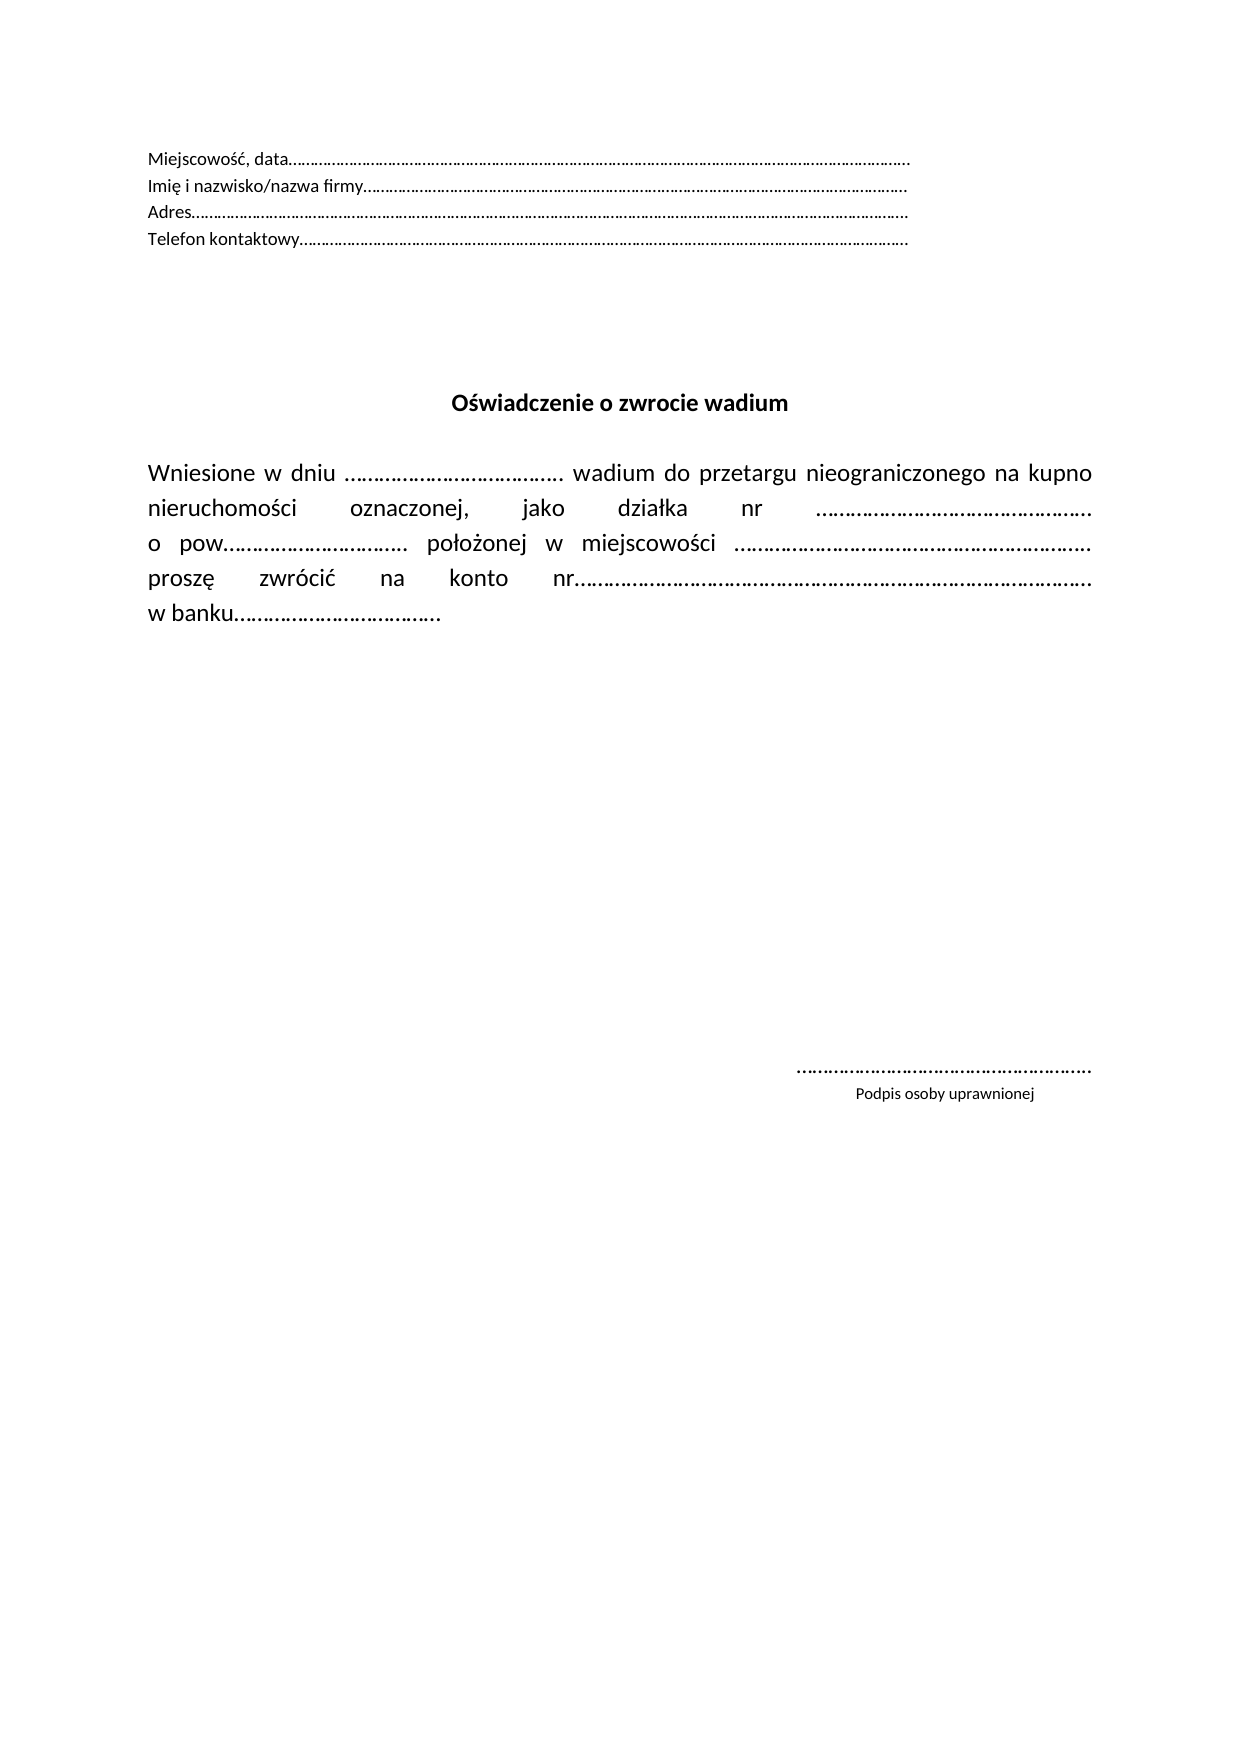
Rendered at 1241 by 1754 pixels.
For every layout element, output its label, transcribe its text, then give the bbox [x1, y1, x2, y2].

text Wniesione w dniu ……………………………….. wadium do przetargu nieograniczonego na kupno nieruchomości oznaczonej, jako działka nr ………………………………………… o pow………………………….. położonej w miejscowości …………………………………………………….. proszę zwrócić na konto nr……………………………………………………………………………… w banku……………………………… [148, 457, 1093, 628]
text Imię i nazwisko/nazwa firmy……………………………………………………………………………………………………………… [148, 174, 1093, 197]
text ……………………………………………….. [148, 1051, 1093, 1079]
text Adres…………………………………………………………………………………………………………………………………………………. [148, 200, 1093, 223]
text Podpis osoby uprawnionej [148, 1083, 1093, 1103]
text Telefon kontaktowy…………………………………………………………………………………………………………………………… [148, 227, 1093, 249]
text Oświadczenie o zwrocie wadium [148, 387, 1093, 418]
text Miejscowość, data……………………………………………………………………………………………………………………………… [148, 148, 1093, 171]
